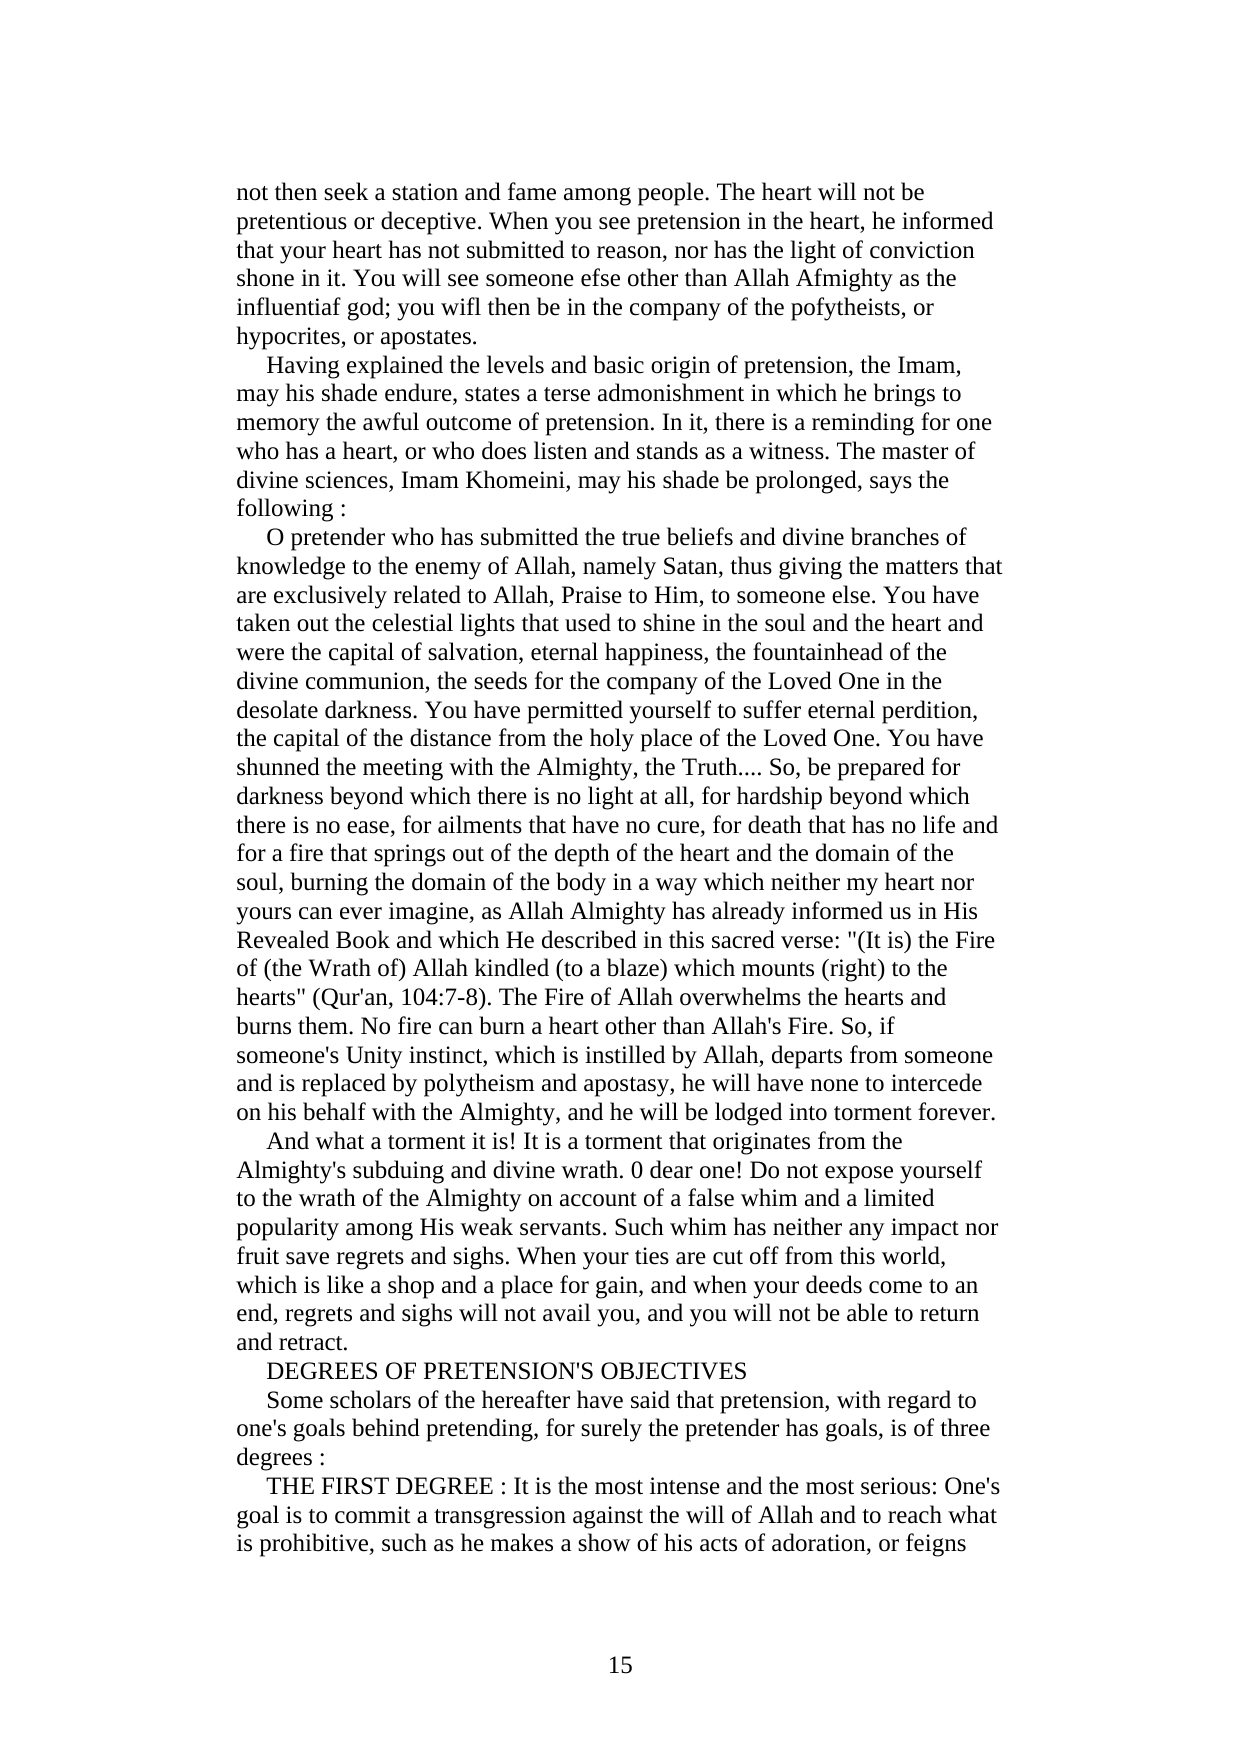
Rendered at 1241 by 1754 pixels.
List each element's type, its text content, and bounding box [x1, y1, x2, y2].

text Some scholars of the hereafter have said that pretension, with regard to one's goals behind pretending, for surely the pretender has goals, is of three degrees : [236, 1385, 1004, 1471]
text And what a torment it is! It is a torment that originates from the Almighty's subduing and divine wrath. 0 dear one! Do not expose yourself to the wrath of the Almighty on account of a false whim and a limited popularity among His weak servants. Such whim has neither any impact nor fruit save regrets and sighs. When your ties are cut off from this world, which is like a shop and a place for gain, and when your deeds come to an end, regrets and sighs will not avail you, and you will not be able to return and retract. [236, 1126, 1004, 1356]
text Having explained the levels and basic origin of pretension, the Imam, may his shade endure, states a terse admonishment in which he brings to memory the awful outcome of pretension. In it, there is a reminding for one who has a heart, or who does listen and stands as a witness. The master of divine sciences, Imam Khomeini, may his shade be prolonged, says the following : [236, 350, 1004, 522]
text O pretender who has submitted the true beliefs and divine branches of knowledge to the enemy of Allah, namely Satan, thus giving the matters that are exclusively related to Allah, Praise to Him, to someone else. You have taken out the celestial lights that used to shine in the soul and the heart and were the capital of salvation, eternal happiness, the fountainhead of the divine communion, the seeds for the company of the Loved One in the desolate darkness. You have permitted yourself to suffer eternal perdition, the capital of the distance from the holy place of the Loved One. You have shunned the meeting with the Almighty, the Truth.... So, be prepared for darkness beyond which there is no light at all, for hardship beyond which there is no ease, for ailments that have no cure, for death that has no life and for a fire that springs out of the depth of the heart and the domain of the soul, burning the domain of the body in a way which neither my heart nor yours can ever imagine, as Allah Almighty has already informed us in His Revealed Book and which He described in this sacred verse: "(It is) the Fire of (the Wrath of) Allah kindled (to a blaze) which mounts (right) to the hearts" (Qur'an, 104:7-8). The Fire of Allah overwhelms the hearts and burns them. No fire can burn a heart other than Allah's Fire. So, if someone's Unity instinct, which is instilled by Allah, departs from someone and is replaced by polytheism and apostasy, he will have none to intercede on his behalf with the Almighty, and he will be lodged into torment forever. [236, 522, 1004, 1126]
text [236, 177, 1004, 350]
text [236, 1471, 1004, 1557]
text DEGREES OF PRETENSION'S OBJECTIVES [236, 1356, 1004, 1385]
